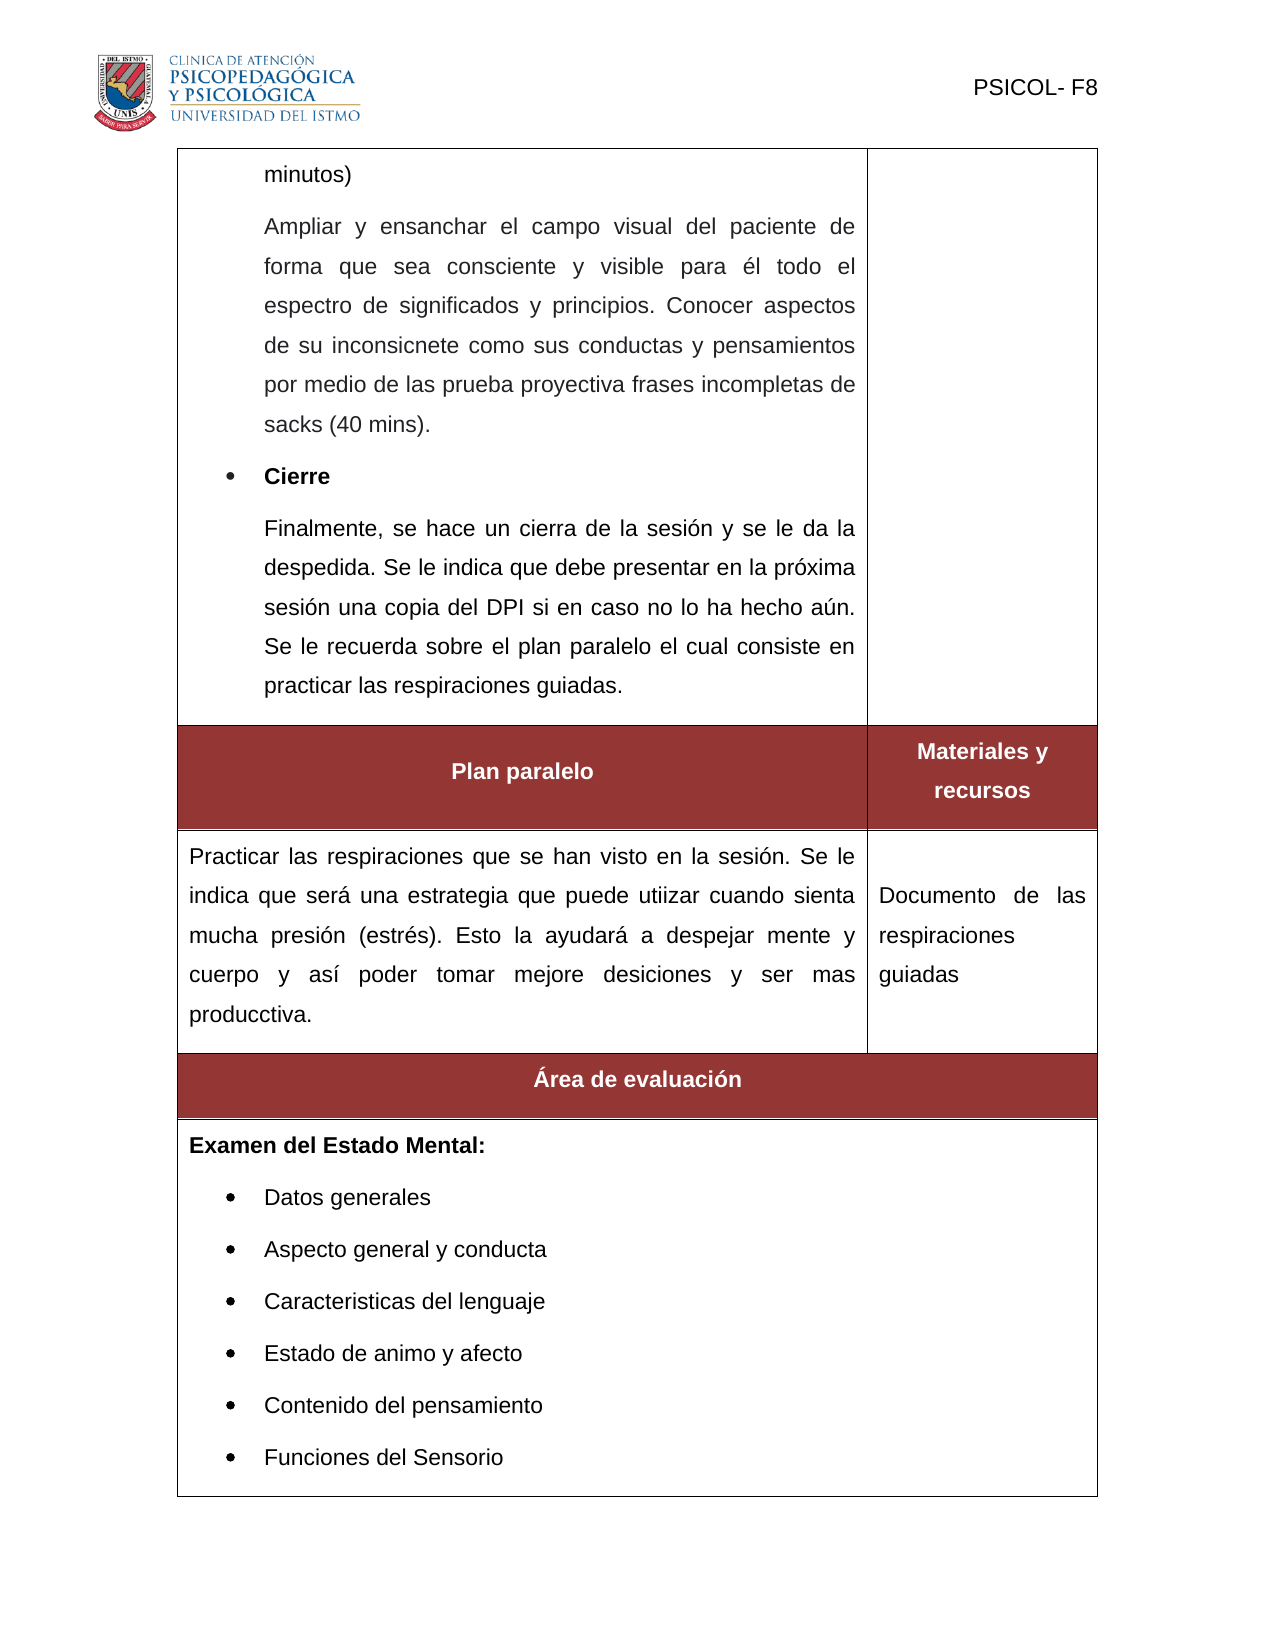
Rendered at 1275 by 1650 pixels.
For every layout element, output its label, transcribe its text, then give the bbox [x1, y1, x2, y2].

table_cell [178, 1120, 1097, 1496]
table_cell Plan paralelo [178, 726, 867, 829]
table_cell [868, 149, 1097, 724]
table_cell Materiales y recursos [868, 726, 1097, 829]
picture [42, 25, 422, 166]
table_cell Practicar las respiraciones que se han visto en la sesión. Se le indica que será una estrategia que puede utiizar cuando sienta mucha presión (estrés). Esto la ayudará a despejar mente y cuerpo y así poder tomar mejore desiciones y ser mas producctiva. [178, 831, 867, 1053]
table_cell Documento de las respiraciones guiadas [868, 831, 1097, 1053]
table_cell Área de evaluación [178, 1054, 1097, 1118]
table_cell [178, 149, 867, 724]
